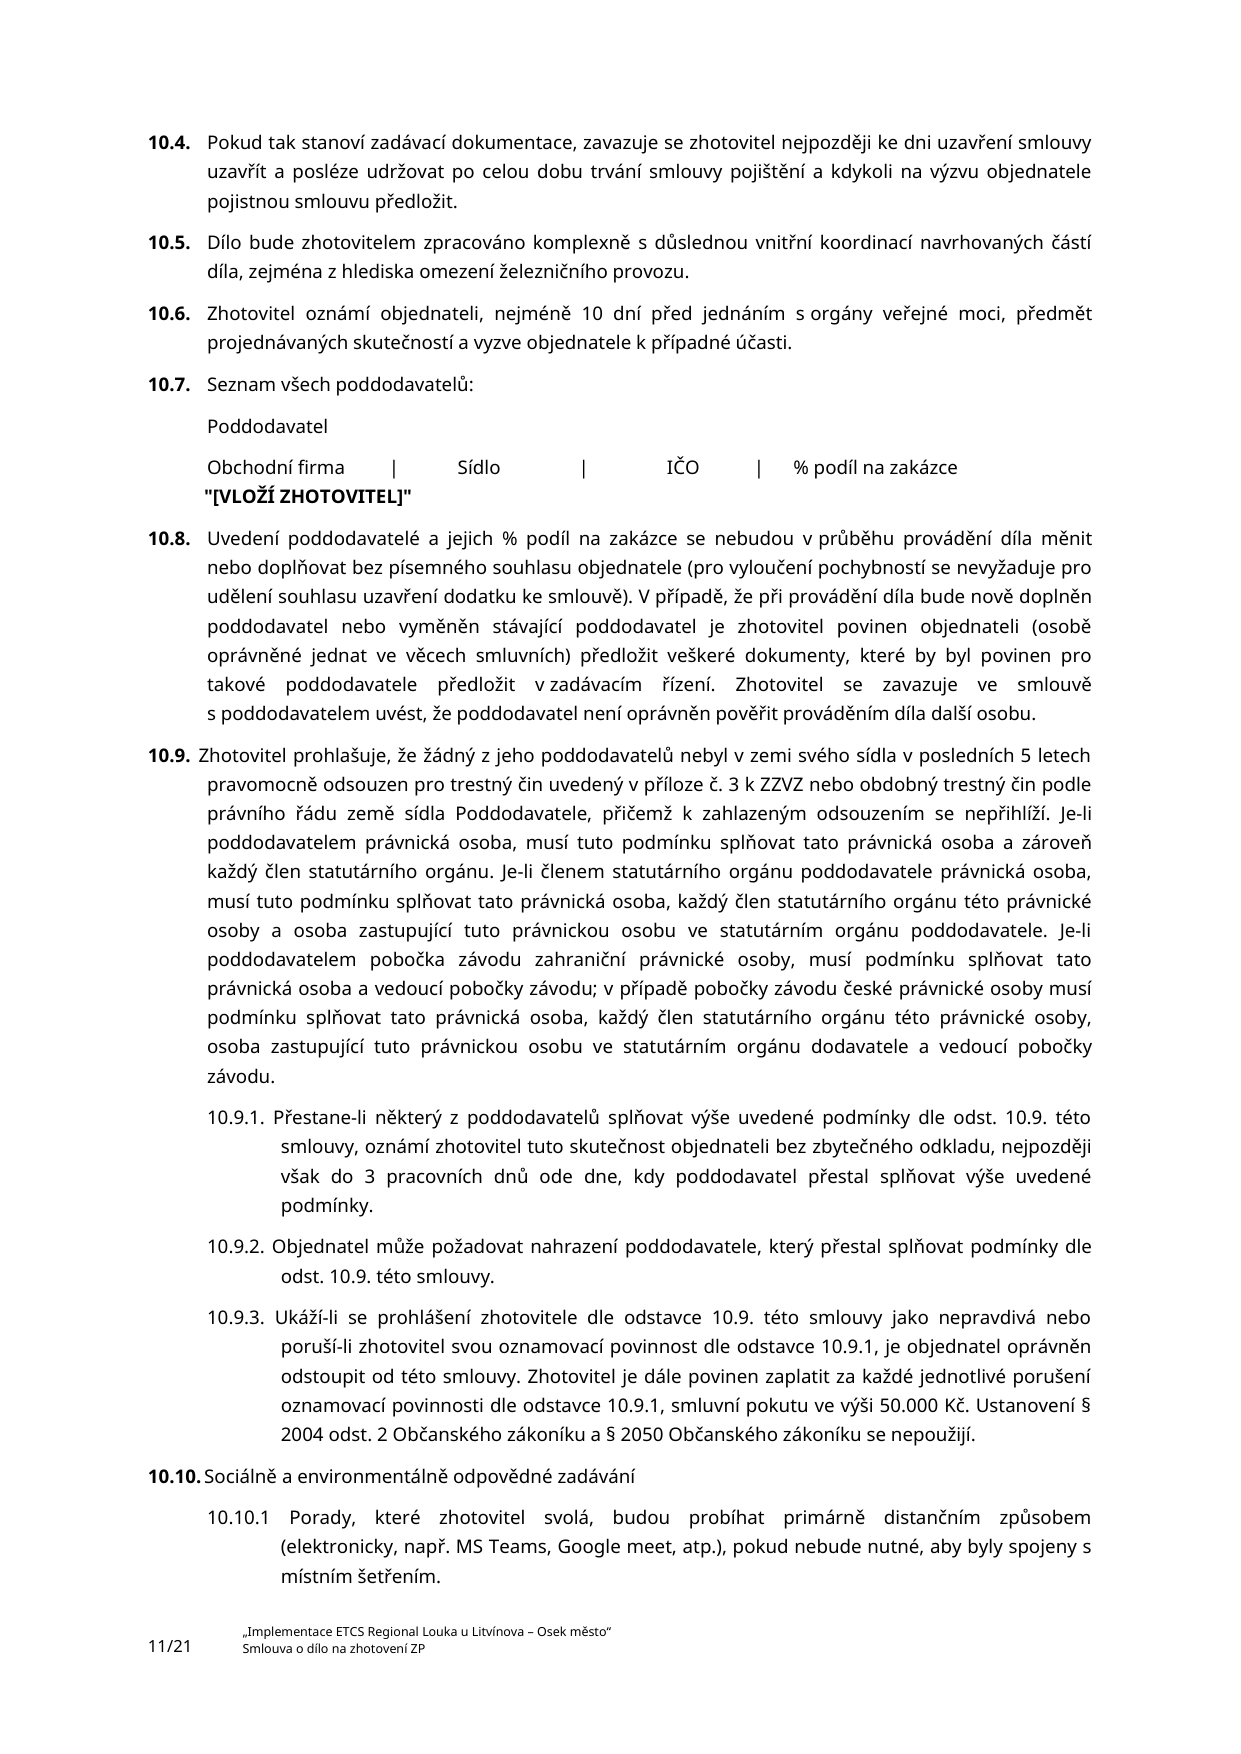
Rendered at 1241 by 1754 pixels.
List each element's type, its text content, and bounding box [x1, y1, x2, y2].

text 10.10. Sociálně a environmentálně odpovědné zadávání [148, 1460, 1092, 1489]
text Obchodní firma | Sídlo | IČO | % podíl na zakázce [151, 451, 1092, 481]
text Poddodavatel [204, 410, 1092, 439]
text 10.5. Dílo bude zhotovitelem zpracováno komplexně s důslednou vnitřní koordinací navrhovaných částí díla, zejména z hlediska omezení železničního provozu. [148, 226, 1092, 285]
text "[VLOŽÍ ZHOTOVITEL]" [148, 481, 1092, 510]
text 10.9.2. Objednatel může požadovat nahrazení poddodavatele, který přestal splňovat podmínky dle odst. 10.9. této smlouvy. [207, 1231, 1092, 1289]
text 10.7. Seznam všech poddodavatelů: [148, 368, 1092, 397]
text 10.4. Pokud tak stanoví zadávací dokumentace, zavazuje se zhotovitel nejpozději ke dni uzavření smlouvy uzavřít a posléze udržovat po celou dobu trvání smlouvy pojištění a kdykoli na výzvu objednatele pojistnou smlouvu předložit. [148, 126, 1092, 214]
text 10.6. Zhotovitel oznámí objednateli, nejméně 10 dní před jednáním s orgány veřejné moci, předmět projednávaných skutečností a vyzve objednatele k případné účasti. [148, 297, 1092, 356]
text 10.9.1. Přestane-li některý z poddodavatelů splňovat výše uvedené podmínky dle odst. 10.9. této smlouvy, oznámí zhotovitel tuto skutečnost objednateli bez zbytečného odkladu, nejpozději však do 3 pracovních dnů ode dne, kdy poddodavatel přestal splňovat výše uvedené podmínky. [207, 1101, 1092, 1218]
text 10.9.3. Ukáží-li se prohlášení zhotovitele dle odstavce 10.9. této smlouvy jako nepravdivá nebo poruší-li zhotovitel svou oznamovací povinnost dle odstavce 10.9.1, je objednatel oprávněn odstoupit od této smlouvy. Zhotovitel je dále povinen zaplatit za každé jednotlivé porušení oznamovací povinnosti dle odstavce 10.9.1, smluvní pokutu ve výši 50.000 Kč. Ustanovení § 2004 odst. 2 Občanského zákoníku a § 2050 Občanského zákoníku se nepoužijí. [207, 1301, 1092, 1447]
text 10.9. Zhotovitel prohlašuje, že žádný z jeho poddodavatelů nebyl v zemi svého sídla v posledních 5 letech pravomocně odsouzen pro trestný čin uvedený v příloze č. 3 k ZZVZ nebo obdobný trestný čin podle právního řádu země sídla Poddodavatele, přičemž k zahlazeným odsouzením se nepřihlíží. Je-li poddodavatelem právnická osoba, musí tuto podmínku splňovat tato právnická osoba a zároveň každý člen statutárního orgánu. Je-li členem statutárního orgánu poddodavatele právnická osoba, musí tuto podmínku splňovat tato právnická osoba, každý člen statutárního orgánu této právnické osoby a osoba zastupující tuto právnickou osobu ve statutárním orgánu poddodavatele. Je-li poddodavatelem pobočka závodu zahraniční právnické osoby, musí podmínku splňovat tato právnická osoba a vedoucí pobočky závodu; v případě pobočky závodu české právnické osoby musí podmínku splňovat tato právnická osoba, každý člen statutárního orgánu této právnické osoby, osoba zastupující tuto právnickou osobu ve statutárním orgánu dodavatele a vedoucí pobočky závodu. [148, 739, 1092, 1089]
text 10.10.1 Porady, které zhotovitel svolá, budou probíhat primárně distančním způsobem (elektronicky, např. MS Teams, Google meet, atp.), pokud nebude nutné, aby byly spojeny s místním šetřením. [207, 1501, 1092, 1589]
text 10.8. Uvedení poddodavatelé a jejich % podíl na zakázce se nebudou v průběhu provádění díla měnit nebo doplňovat bez písemného souhlasu objednatele (pro vyloučení pochybností se nevyžaduje pro udělení souhlasu uzavření dodatku ke smlouvě). V případě, že při provádění díla bude nově doplněn poddodavatel nebo vyměněn stávající poddodavatel je zhotovitel povinen objednateli (osobě oprávněné jednat ve věcech smluvních) předložit veškeré dokumenty, které by byl povinen pro takové poddodavatele předložit v zadávacím řízení. Zhotovitel se zavazuje ve smlouvě s poddodavatelem uvést, že poddodavatel není oprávněn pověřit prováděním díla další osobu. [148, 522, 1092, 726]
